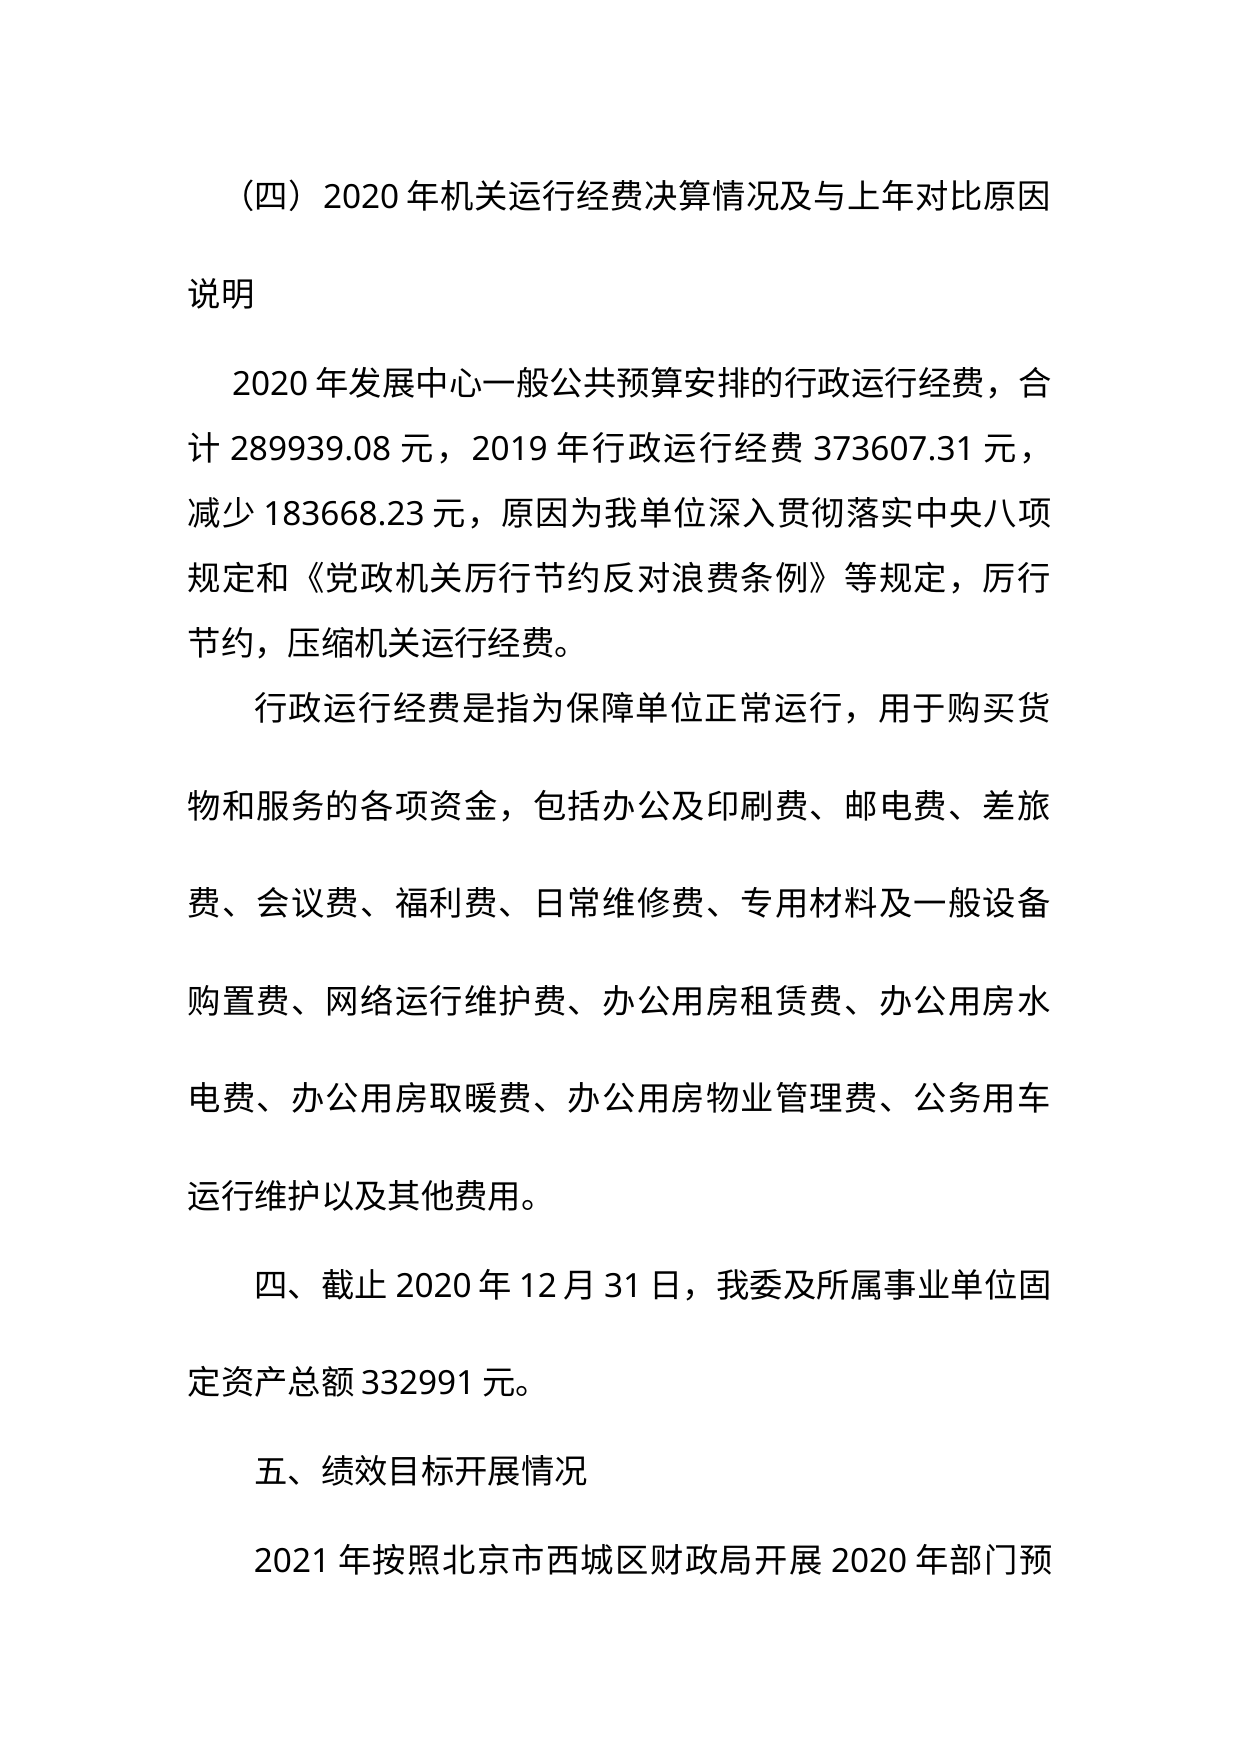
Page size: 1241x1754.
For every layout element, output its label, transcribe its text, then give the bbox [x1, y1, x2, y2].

text （四）2020年机关运行经费决算情况及与上年对比原因说明 [187, 162, 1053, 324]
text 五、绩效目标开展情况 [187, 1437, 1053, 1502]
text 2020年发展中心一般公共预算安排的行政运行经费，合计289939.08元，2019年行政运行经费373607.31元，减少183668.23元，原因为我单位深入贯彻落实中央八项规定和《党政机关厉行节约反对浪费条例》等规定，厉行节约，压缩机关运行经费。 [187, 348, 1053, 673]
text 行政运行经费是指为保障单位正常运行，用于购买货物和服务的各项资金，包括办公及印刷费、邮电费、差旅费、会议费、福利费、日常维修费、专用材料及一般设备购置费、网络运行维护费、办公用房租赁费、办公用房水电费、办公用房取暖费、办公用房物业管理费、公务用车运行维护以及其他费用。 [187, 673, 1053, 1226]
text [187, 1526, 1053, 1591]
text 四、截止2020年12月31日，我委及所属事业单位固定资产总额332991元。 [187, 1250, 1053, 1413]
